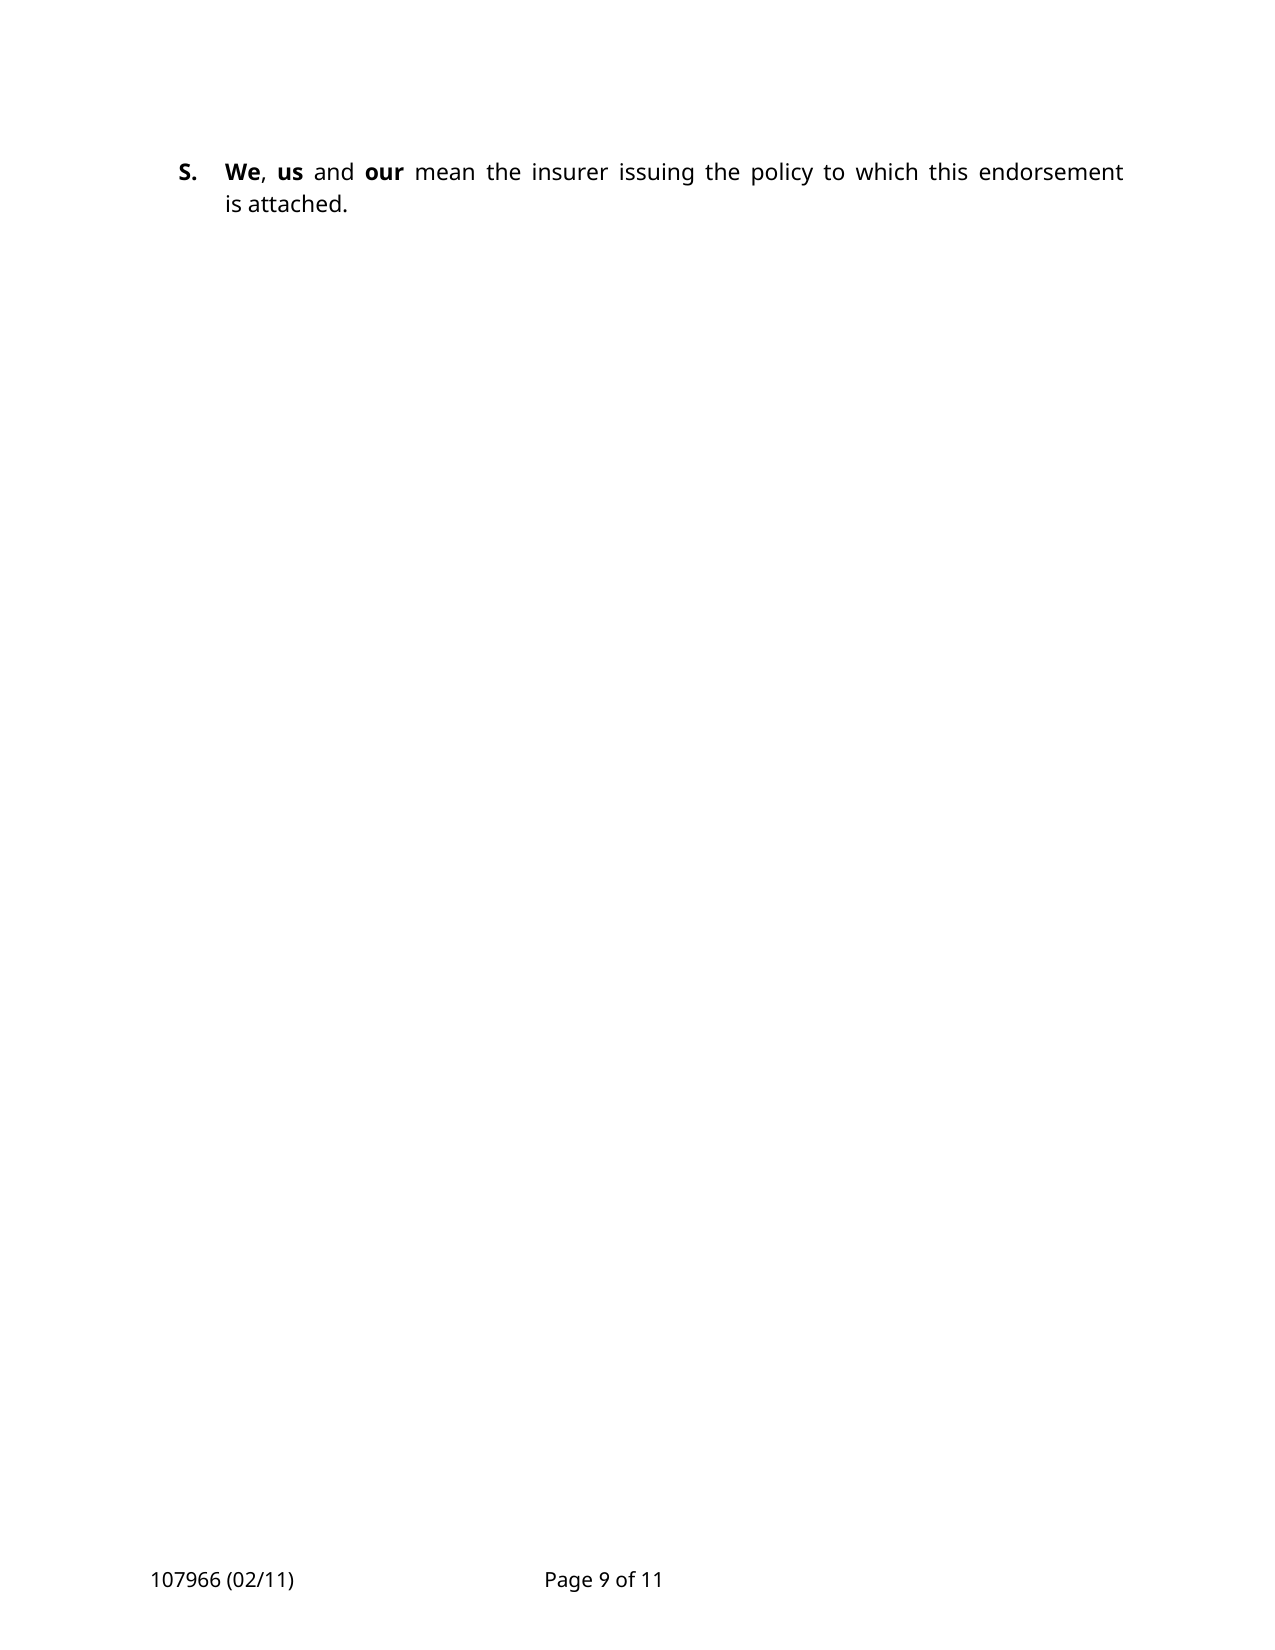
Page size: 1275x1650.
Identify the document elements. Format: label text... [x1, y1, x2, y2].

list We, us and our mean the insurer issuing the policy to which this endorsement is attached. [178, 156, 1125, 219]
